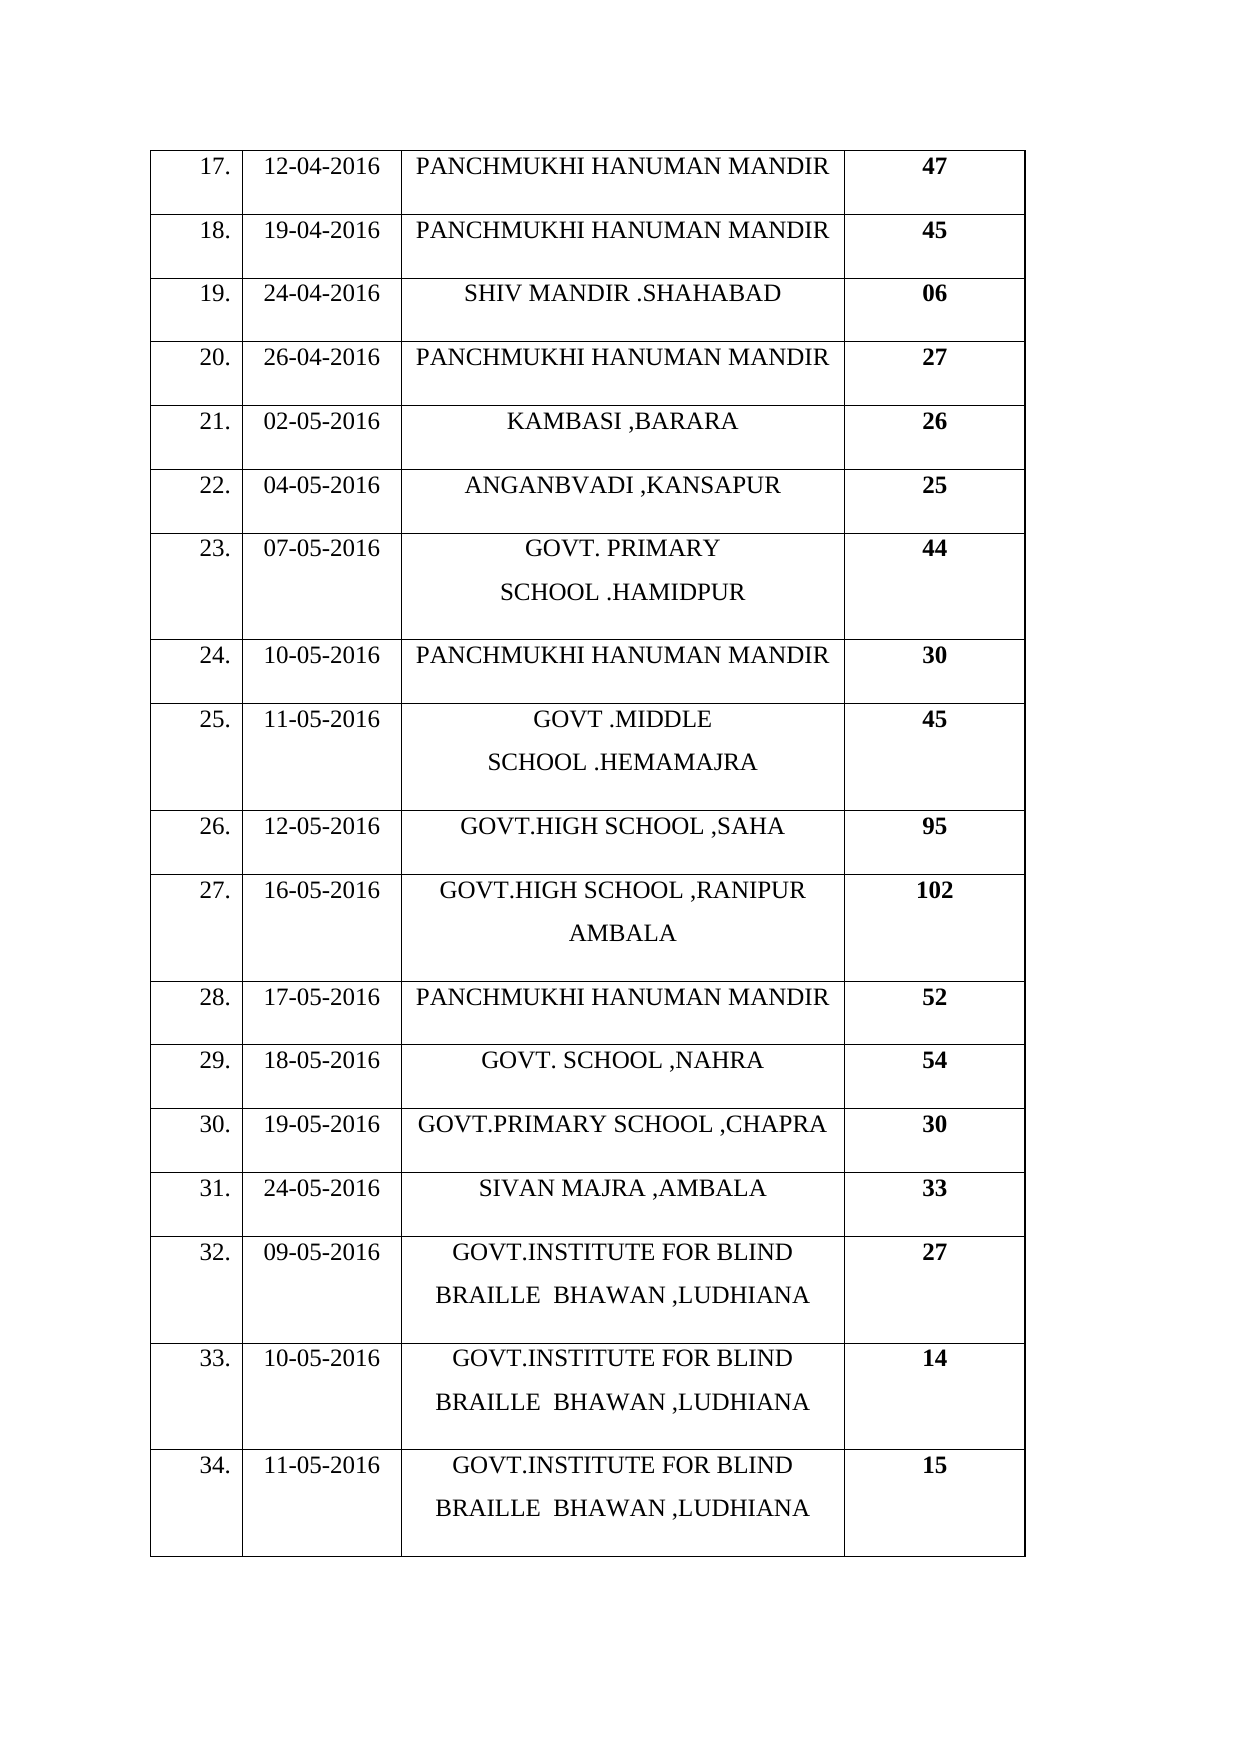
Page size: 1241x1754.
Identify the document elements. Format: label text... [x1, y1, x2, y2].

table_cell 10-05-2016 [243, 1344, 401, 1449]
table_cell PANCHMUKHI HANUMAN MANDIR [402, 342, 844, 405]
table_cell 27 [845, 1237, 1024, 1342]
table_cell [151, 151, 242, 214]
table_cell 15 [845, 1450, 1024, 1556]
table_cell GOVT .MIDDLE SCHOOL .HEMAMAJRA [402, 704, 844, 810]
table_cell GOVT.INSTITUTE FOR BLIND BRAILLE BHAWAN ,LUDHIANA [402, 1237, 844, 1342]
table_cell [151, 1173, 242, 1236]
table_cell GOVT.INSTITUTE FOR BLIND BRAILLE BHAWAN ,LUDHIANA [402, 1344, 844, 1449]
table_cell GOVT. SCHOOL ,NAHRA [402, 1045, 844, 1108]
table_cell 07-05-2016 [243, 534, 401, 639]
table_cell 12-04-2016 [243, 151, 401, 214]
table_cell SHIV MANDIR .SHAHABAD [402, 279, 844, 341]
table_cell [151, 875, 242, 981]
table_cell ANGANBVADI ,KANSAPUR [402, 470, 844, 532]
table_cell [151, 640, 242, 703]
table_cell [151, 704, 242, 810]
table_cell 26-04-2016 [243, 342, 401, 405]
table_cell 04-05-2016 [243, 470, 401, 532]
table_cell 45 [845, 704, 1024, 810]
table_cell 45 [845, 215, 1024, 277]
table_cell [151, 279, 242, 341]
table_cell PANCHMUKHI HANUMAN MANDIR [402, 215, 844, 277]
table_cell 47 [845, 151, 1024, 214]
table_cell 02-05-2016 [243, 406, 401, 469]
table_cell [151, 982, 242, 1044]
table_cell 102 [845, 875, 1024, 981]
table_cell 11-05-2016 [243, 704, 401, 810]
table_cell 54 [845, 1045, 1024, 1108]
table_cell 17-05-2016 [243, 982, 401, 1044]
table_cell KAMBASI ,BARARA [402, 406, 844, 469]
table_cell PANCHMUKHI HANUMAN MANDIR [402, 982, 844, 1044]
table_cell PANCHMUKHI HANUMAN MANDIR [402, 151, 844, 214]
table_cell 30 [845, 640, 1024, 703]
table_cell 11-05-2016 [243, 1450, 401, 1556]
table_cell 24-05-2016 [243, 1173, 401, 1236]
table_cell 30 [845, 1109, 1024, 1172]
table_cell 25 [845, 470, 1024, 532]
table_cell [151, 1045, 242, 1108]
table_cell [151, 1237, 242, 1342]
table_cell 10-05-2016 [243, 640, 401, 703]
table_cell 12-05-2016 [243, 811, 401, 874]
table_cell [151, 534, 242, 639]
table_cell GOVT.HIGH SCHOOL ,RANIPUR AMBALA [402, 875, 844, 981]
table_cell 14 [845, 1344, 1024, 1449]
table_cell GOVT. PRIMARY SCHOOL .HAMIDPUR [402, 534, 844, 639]
table_cell 06 [845, 279, 1024, 341]
table_cell [151, 811, 242, 874]
table_cell 52 [845, 982, 1024, 1044]
table_cell PANCHMUKHI HANUMAN MANDIR [402, 640, 844, 703]
table_cell 09-05-2016 [243, 1237, 401, 1342]
table_cell 19-04-2016 [243, 215, 401, 277]
table_cell [151, 215, 242, 277]
table_cell [151, 1344, 242, 1449]
table_cell 95 [845, 811, 1024, 874]
table_cell 27 [845, 342, 1024, 405]
table_cell GOVT.INSTITUTE FOR BLIND BRAILLE BHAWAN ,LUDHIANA [402, 1450, 844, 1556]
table_cell 16-05-2016 [243, 875, 401, 981]
table_cell 18-05-2016 [243, 1045, 401, 1108]
table_cell [151, 342, 242, 405]
table_cell 33 [845, 1173, 1024, 1236]
table_cell 26 [845, 406, 1024, 469]
table_cell SIVAN MAJRA ,AMBALA [402, 1173, 844, 1236]
table_cell 24-04-2016 [243, 279, 401, 341]
table_cell [151, 470, 242, 532]
table_cell [151, 406, 242, 469]
table_cell [151, 1109, 242, 1172]
table_cell 19-05-2016 [243, 1109, 401, 1172]
table_cell 44 [845, 534, 1024, 639]
table_cell GOVT.HIGH SCHOOL ,SAHA [402, 811, 844, 874]
table_cell [151, 1450, 242, 1556]
table_cell GOVT.PRIMARY SCHOOL ,CHAPRA [402, 1109, 844, 1172]
